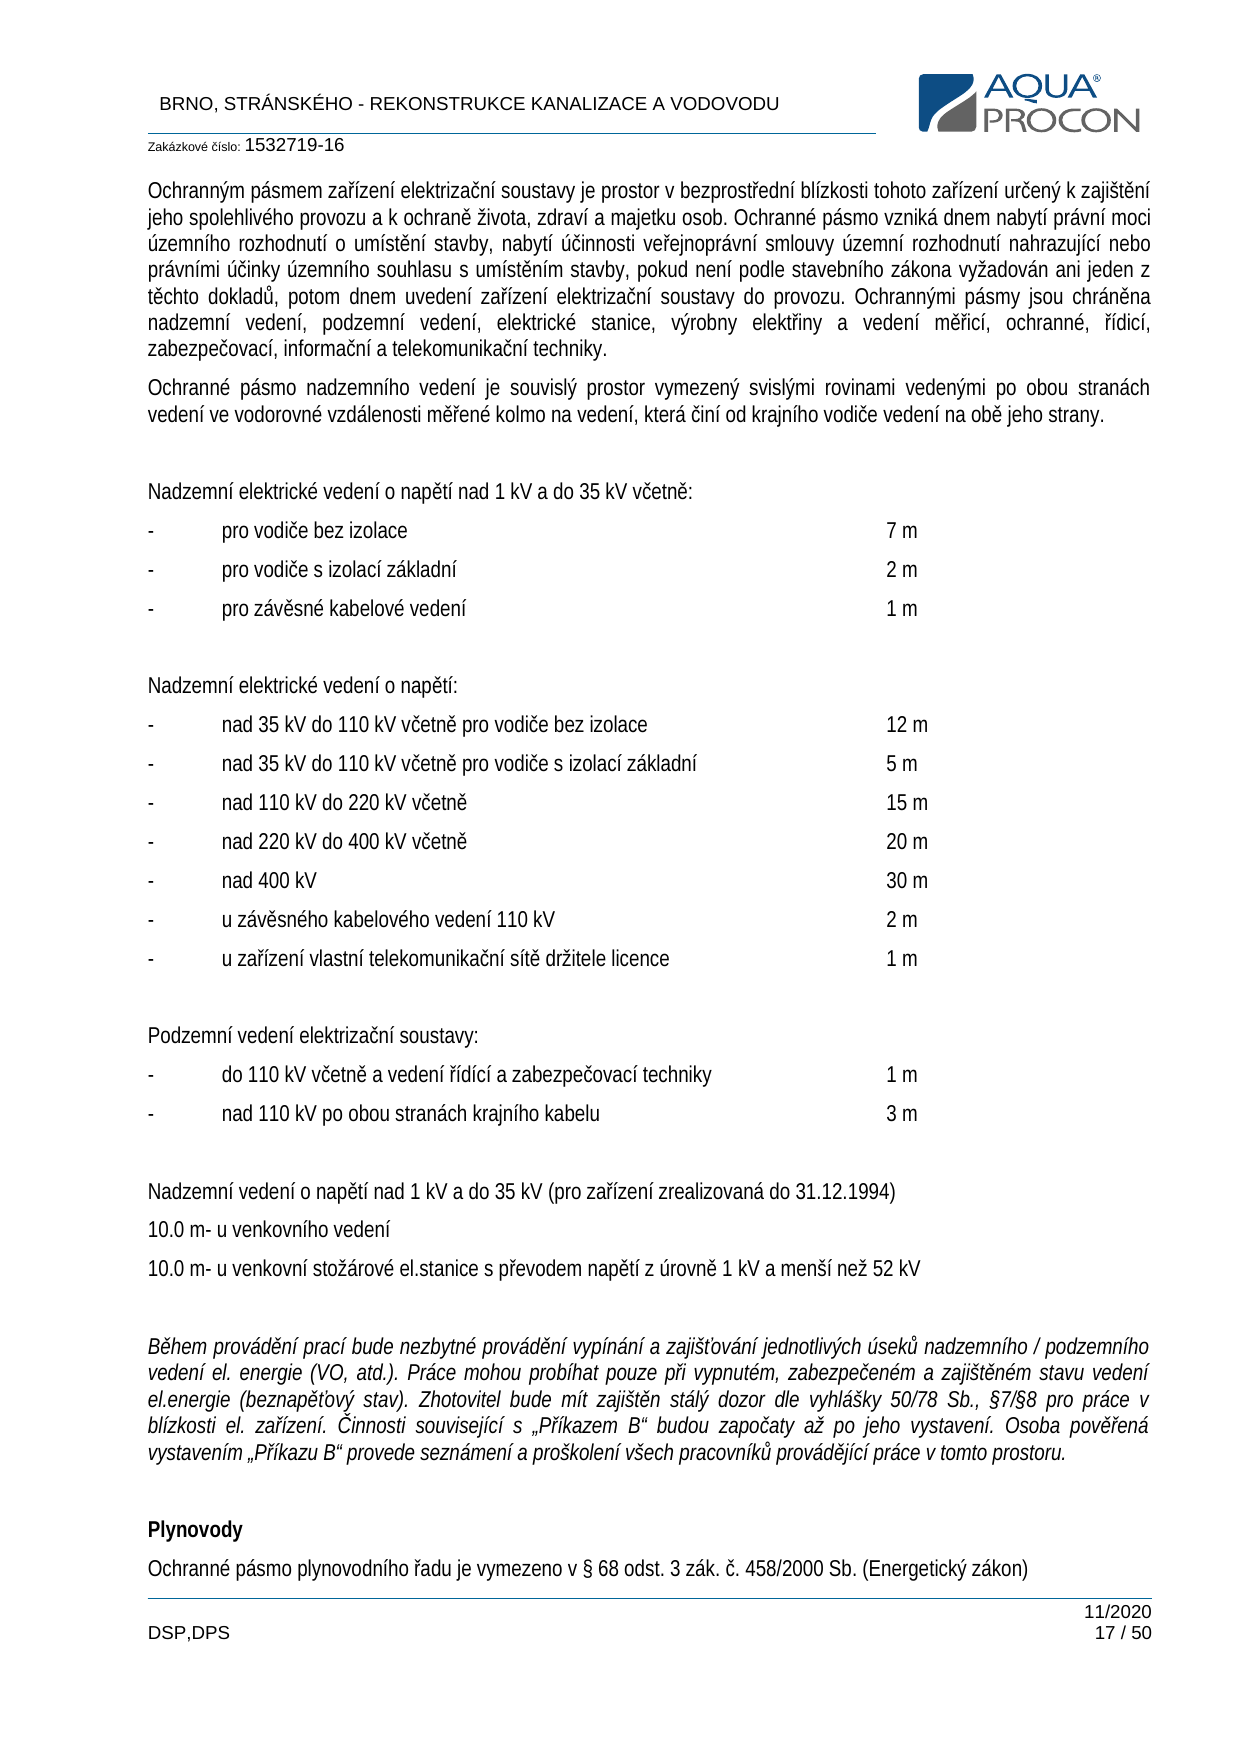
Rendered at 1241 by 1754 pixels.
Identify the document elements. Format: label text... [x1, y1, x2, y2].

text - nad 400 kV 30 m [148, 867, 1152, 893]
text - pro vodiče bez izolace 7 m [148, 517, 1152, 543]
text - u závěsného kabelového vedení 110 kV 2 m [148, 906, 1152, 932]
text - do 110 kV včetně a vedení řídící a zabezpečovací techniky 1 m [148, 1061, 1152, 1087]
text Během provádění prací bude nezbytné provádění vypínání a zajišťování jednotlivých úseků nadzemního / podzemního vedení el. energie (VO, atd.). Práce mohou probíhat pouze při vypnutém, zabezpečeném a zajištěném stavu vedení el.energie (beznapěťový stav). Zhotovitel bude mít zajištěn stálý dozor dle vyhlášky 50/78 Sb., §7/§8 pro práce v blízkosti el. zařízení. Činnosti související s „Příkazem B“ budou započaty až po jeho vystavení. Osoba pověřená vystavením „Příkazu B“ provede seznámení a proškolení všech pracovníků provádějící práce v tomto prostoru. [148, 1333, 1152, 1465]
text - nad 35 kV do 110 kV včetně pro vodiče bez izolace 12 m [148, 711, 1152, 738]
text 10.0 m- u venkovní stožárové el.stanice s převodem napětí z úrovně 1 kV a menší než 52 kV [148, 1255, 1152, 1282]
text Plynovody [148, 1516, 1152, 1542]
text Ochranné pásmo nadzemního vedení je souvislý prostor vymezený svislými rovinami vedenými po obou stranách vedení ve vodorovné vzdálenosti měřené kolmo na vedení, která činí od krajního vodiče vedení na obě jeho strany. [148, 374, 1152, 427]
text Ochranným pásmem zařízení elektrizační soustavy je prostor v bezprostřední blízkosti tohoto zařízení určený k zajištění jeho spolehlivého provozu a k ochraně života, zdraví a majetku osob. Ochranné pásmo vzniká dnem nabytí právní moci územního rozhodnutí o umístění stavby, nabytí účinnosti veřejnoprávní smlouvy územní rozhodnutí nahrazující nebo právními účinky územního souhlasu s umístěním stavby, pokud není podle stavebního zákona vyžadován ani jeden z těchto dokladů, potom dnem uvedení zařízení elektrizační soustavy do provozu. Ochrannými pásmy jsou chráněna nadzemní vedení, podzemní vedení, elektrické stanice, výrobny elektřiny a vedení měřicí, ochranné, řídicí, zabezpečovací, informační a telekomunikační techniky. [148, 177, 1152, 362]
text Podzemní vedení elektrizační soustavy: [148, 1022, 1152, 1048]
text - nad 110 kV po obou stranách krajního kabelu 3 m [148, 1100, 1152, 1126]
text - nad 35 kV do 110 kV včetně pro vodiče s izolací základní 5 m [148, 750, 1152, 777]
text Nadzemní elektrické vedení o napětí: [148, 672, 1152, 699]
text - u zařízení vlastní telekomunikační sítě držitele licence 1 m [148, 944, 1152, 971]
text Ochranné pásmo plynovodního řadu je vymezeno v § 68 odst. 3 zák. č. 458/2000 Sb. (Energetický zákon) [148, 1555, 1152, 1581]
text Nadzemní vedení o napětí nad 1 kV a do 35 kV (pro zařízení zrealizovaná do 31.12.1994) [148, 1178, 1152, 1204]
text - pro vodiče s izolací základní 2 m [148, 556, 1152, 582]
text - pro závěsné kabelové vedení 1 m [148, 595, 1152, 621]
text Nadzemní elektrické vedení o napětí nad 1 kV a do 35 kV včetně: [148, 478, 1152, 504]
text - nad 220 kV do 400 kV včetně 20 m [148, 828, 1152, 854]
text - nad 110 kV do 220 kV včetně 15 m [148, 789, 1152, 815]
text 10.0 m- u venkovního vedení [148, 1216, 1152, 1243]
